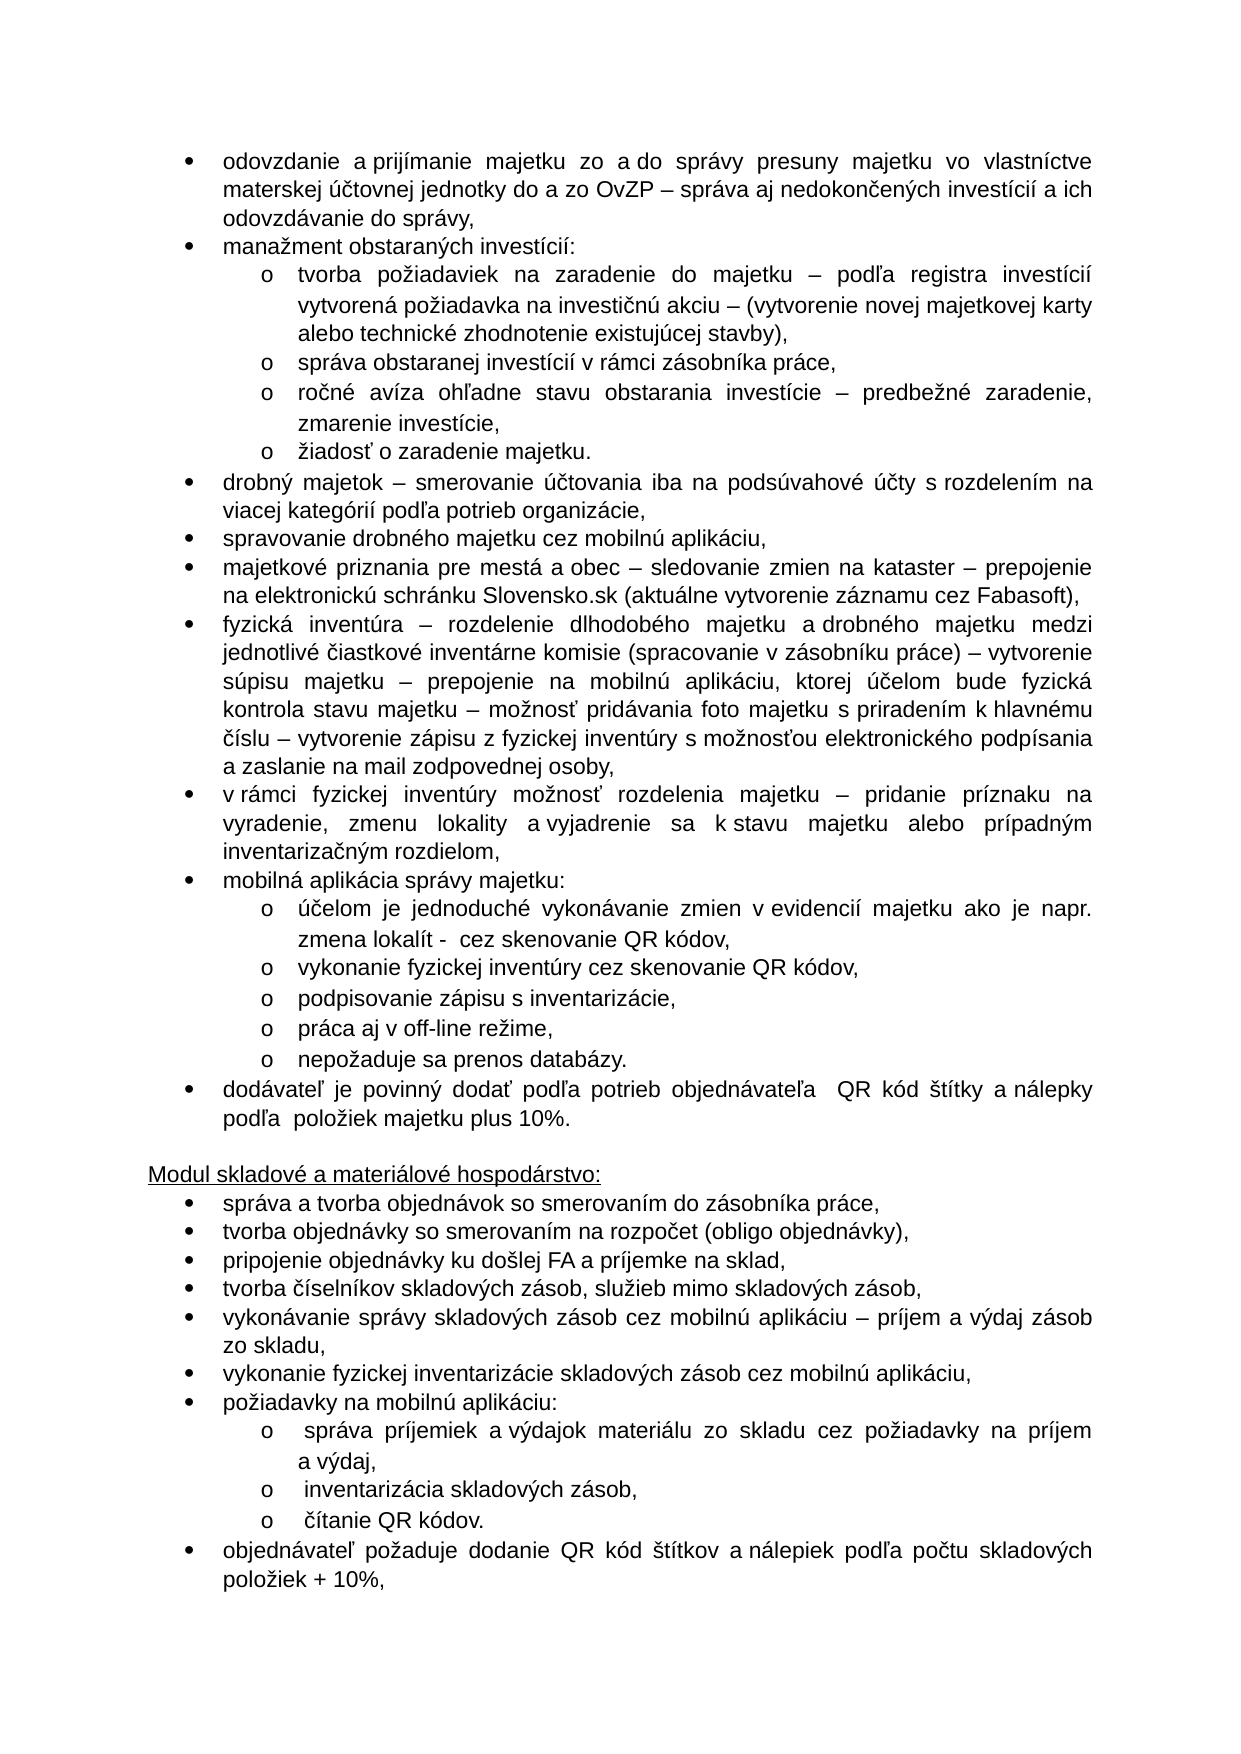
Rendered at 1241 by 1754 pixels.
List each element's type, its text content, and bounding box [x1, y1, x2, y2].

list podpisovanie zápisu s inventarizácie, [260, 984, 1093, 1013]
list v rámci fyzickej inventúry možnosť rozdelenia majetku – pridanie príznaku na vyradenie, zmenu lokality a vyjadrenie sa k stavu majetku alebo prípadným inventarizačným rozdielom, [185, 781, 1093, 864]
list odovzdanie a prijímanie majetku zo a do správy presuny majetku vo vlastníctve materskej účtovnej jednotky do a zo OvZP – správa aj nedokončených investícií a ich odovzdávanie do správy, [185, 148, 1093, 231]
list správa obstaranej investícií v rámci zásobníka práce, [260, 349, 1093, 377]
list ročné avíza ohľadne stavu obstarania investície – predbežné zaradenie, zmarenie investície, [260, 379, 1093, 436]
list tvorba číselníkov skladových zásob, služieb mimo skladových zásob, [185, 1275, 1093, 1301]
list tvorba objednávky so smerovaním na rozpočet (obligo objednávky), [185, 1218, 1093, 1244]
list požiadavky na mobilnú aplikáciu: [185, 1389, 1093, 1415]
list účelom je jednoduché vykonávanie zmien v evidencií majetku ako je napr. zmena lokalít - cez skenovanie QR kódov, [260, 895, 1093, 952]
list nepožaduje sa prenos databázy. [260, 1046, 1093, 1074]
list majetkové priznania pre mestá a obec – sledovanie zmien na kataster – prepojenie na elektronickú schránku Slovensko.sk (aktuálne vytvorenie záznamu cez Fabasoft), [185, 554, 1093, 609]
list práca aj v off-line režime, [260, 1015, 1093, 1043]
list spravovanie drobného majetku cez mobilnú aplikáciu, [185, 525, 1093, 552]
list mobilná aplikácia správy majetku: [185, 867, 1093, 893]
list vykonanie fyzickej inventúry cez skenovanie QR kódov, [260, 954, 1093, 982]
list fyzická inventúra – rozdelenie dlhodobého majetku a drobného majetku medzi jednotlivé čiastkové inventárne komisie (spracovanie v zásobníku práce) – vytvorenie súpisu majetku – prepojenie na mobilnú aplikáciu, ktorej účelom bude fyzická kontrola stavu majetku – možnosť pridávania foto majetku s priradením k hlavnému číslu – vytvorenie zápisu z fyzickej inventúry s možnosťou elektronického podpísania a zaslanie na mail zodpovednej osoby, [185, 611, 1093, 779]
text Modul skladové a materiálové hospodárstvo: [148, 1161, 1093, 1188]
list vykonávanie správy skladových zásob cez mobilnú aplikáciu – príjem a výdaj zásob zo skladu, [185, 1303, 1093, 1358]
list drobný majetok – smerovanie účtovania iba na podsúvahové účty s rozdelením na viacej kategórií podľa potrieb organizácie, [185, 468, 1093, 523]
list tvorba požiadaviek na zaradenie do majetku – podľa registra investícií vytvorená požiadavka na investičnú akciu – (vytvorenie novej majetkovej karty alebo technické zhodnotenie existujúcej stavby), [260, 261, 1093, 347]
list správa a tvorba objednávok so smerovaním do zásobníka práce, [185, 1190, 1093, 1216]
list pripojenie objednávky ku došlej FA a príjemke na sklad, [185, 1247, 1093, 1273]
list vykonanie fyzickej inventarizácie skladových zásob cez mobilnú aplikáciu, [185, 1360, 1093, 1387]
list objednávateľ požaduje dodanie QR kód štítkov a nálepiek podľa počtu skladových položiek + 10%, [185, 1537, 1093, 1592]
list žiadosť o zaradenie majetku. [260, 438, 1093, 466]
list inventarizácia skladových zásob, [260, 1476, 1093, 1504]
list manažment obstaraných investícií: [185, 233, 1093, 259]
list dodávateľ je povinný dodať podľa potrieb objednávateľa QR kód štítky a nálepky podľa položiek majetku plus 10%. [185, 1076, 1093, 1131]
list správa príjemiek a výdajok materiálu zo skladu cez požiadavky na príjem a výdaj, [260, 1417, 1093, 1474]
list čítanie QR kódov. [260, 1507, 1093, 1535]
